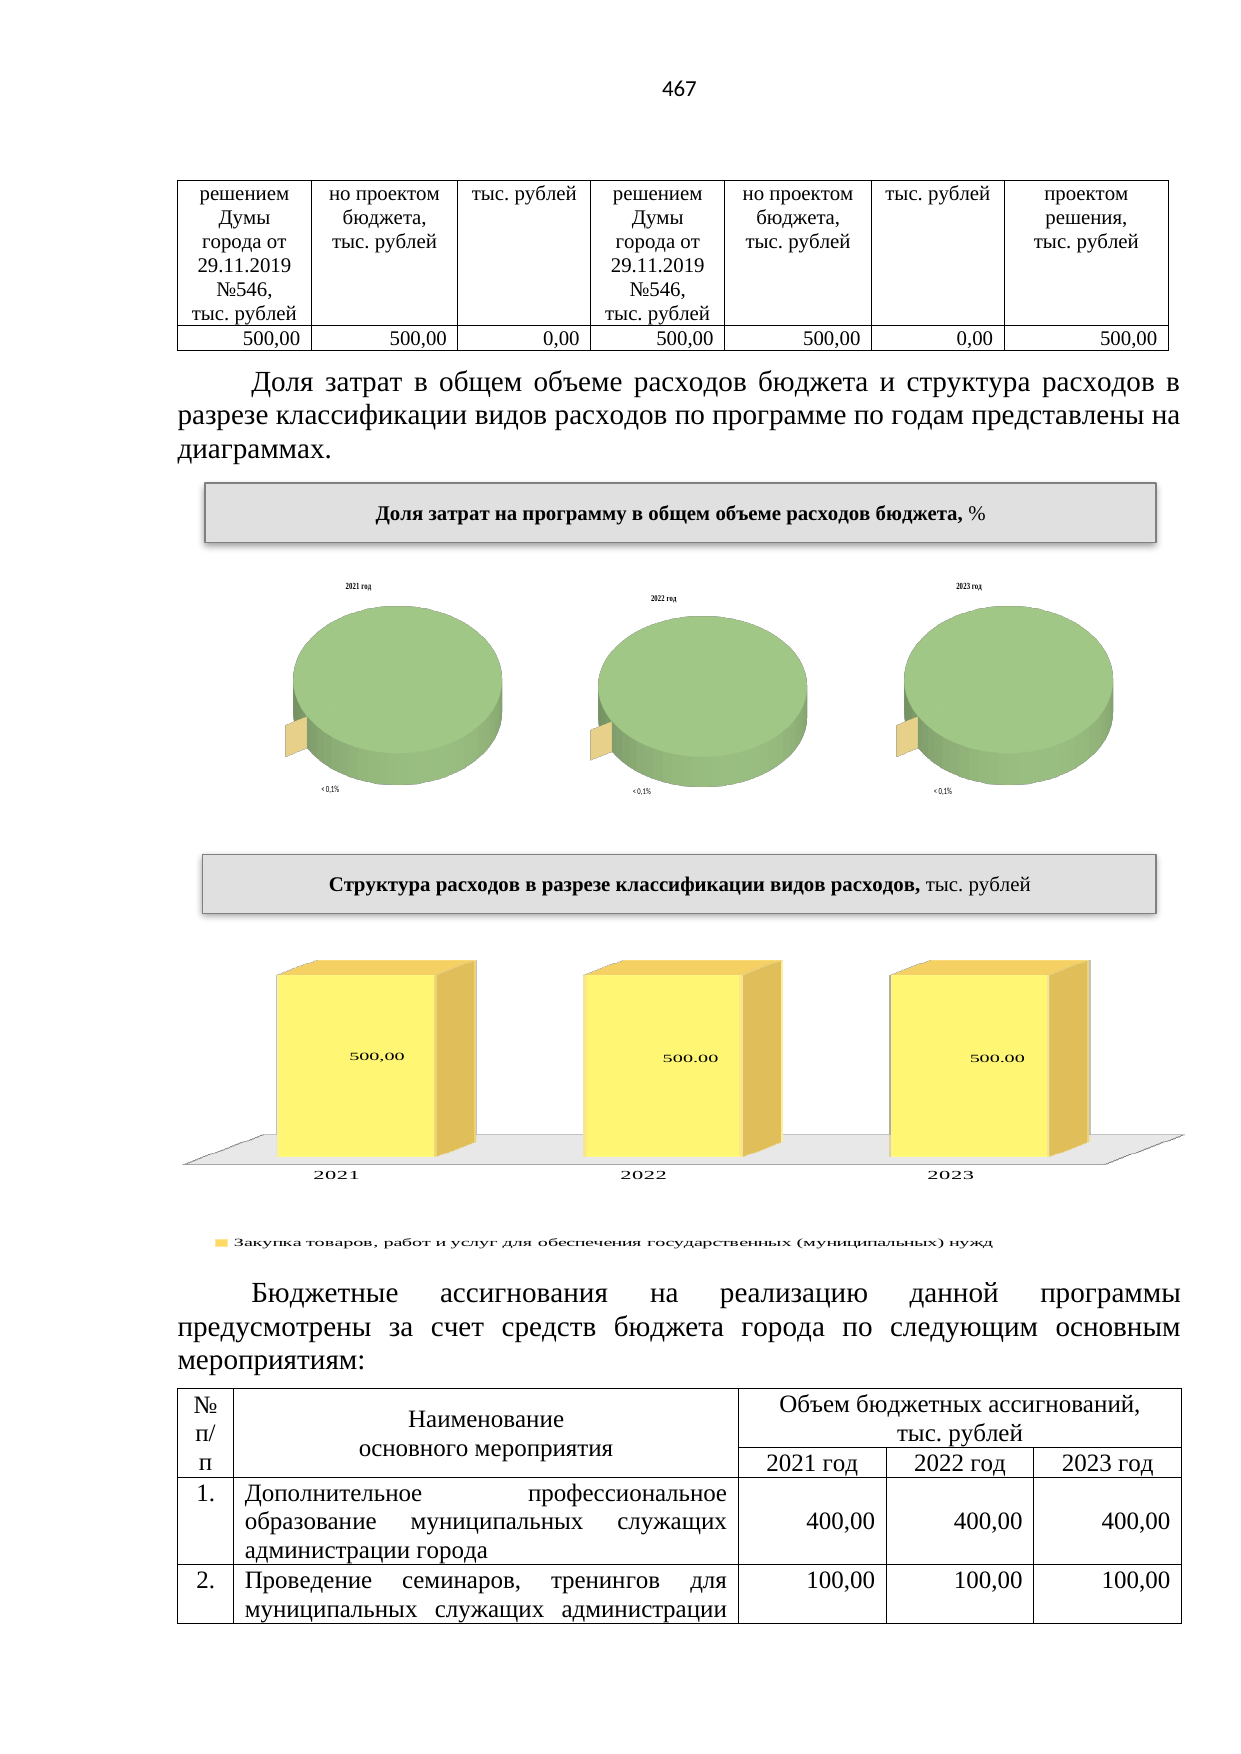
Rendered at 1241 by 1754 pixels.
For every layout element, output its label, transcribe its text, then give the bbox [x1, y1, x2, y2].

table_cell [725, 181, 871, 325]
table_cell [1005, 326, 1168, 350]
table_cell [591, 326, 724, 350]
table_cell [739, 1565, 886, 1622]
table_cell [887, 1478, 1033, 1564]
text Бюджетные ассигнования на реализацию данной программы предусмотрены за счет средств бюджета города по следующим основным мероприятиям: [177, 1275, 1181, 1376]
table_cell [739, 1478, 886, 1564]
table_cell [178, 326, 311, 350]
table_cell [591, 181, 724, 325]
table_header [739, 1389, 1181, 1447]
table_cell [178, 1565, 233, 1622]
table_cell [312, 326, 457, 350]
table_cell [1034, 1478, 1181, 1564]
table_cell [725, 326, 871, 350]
text Доля затрат в общем объеме расходов бюджета и структура расходов в разрезе классификации видов расходов по программе по годам представлены на диаграммах. [177, 364, 1181, 464]
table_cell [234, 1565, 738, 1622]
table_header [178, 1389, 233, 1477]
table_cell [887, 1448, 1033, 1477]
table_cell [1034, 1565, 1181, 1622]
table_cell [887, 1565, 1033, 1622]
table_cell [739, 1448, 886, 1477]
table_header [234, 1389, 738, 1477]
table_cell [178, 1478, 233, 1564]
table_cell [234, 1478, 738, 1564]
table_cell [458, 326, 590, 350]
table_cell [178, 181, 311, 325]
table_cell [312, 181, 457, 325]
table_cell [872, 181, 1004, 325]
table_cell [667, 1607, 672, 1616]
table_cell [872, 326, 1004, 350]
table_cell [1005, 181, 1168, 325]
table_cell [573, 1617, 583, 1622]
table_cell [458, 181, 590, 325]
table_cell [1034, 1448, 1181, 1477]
